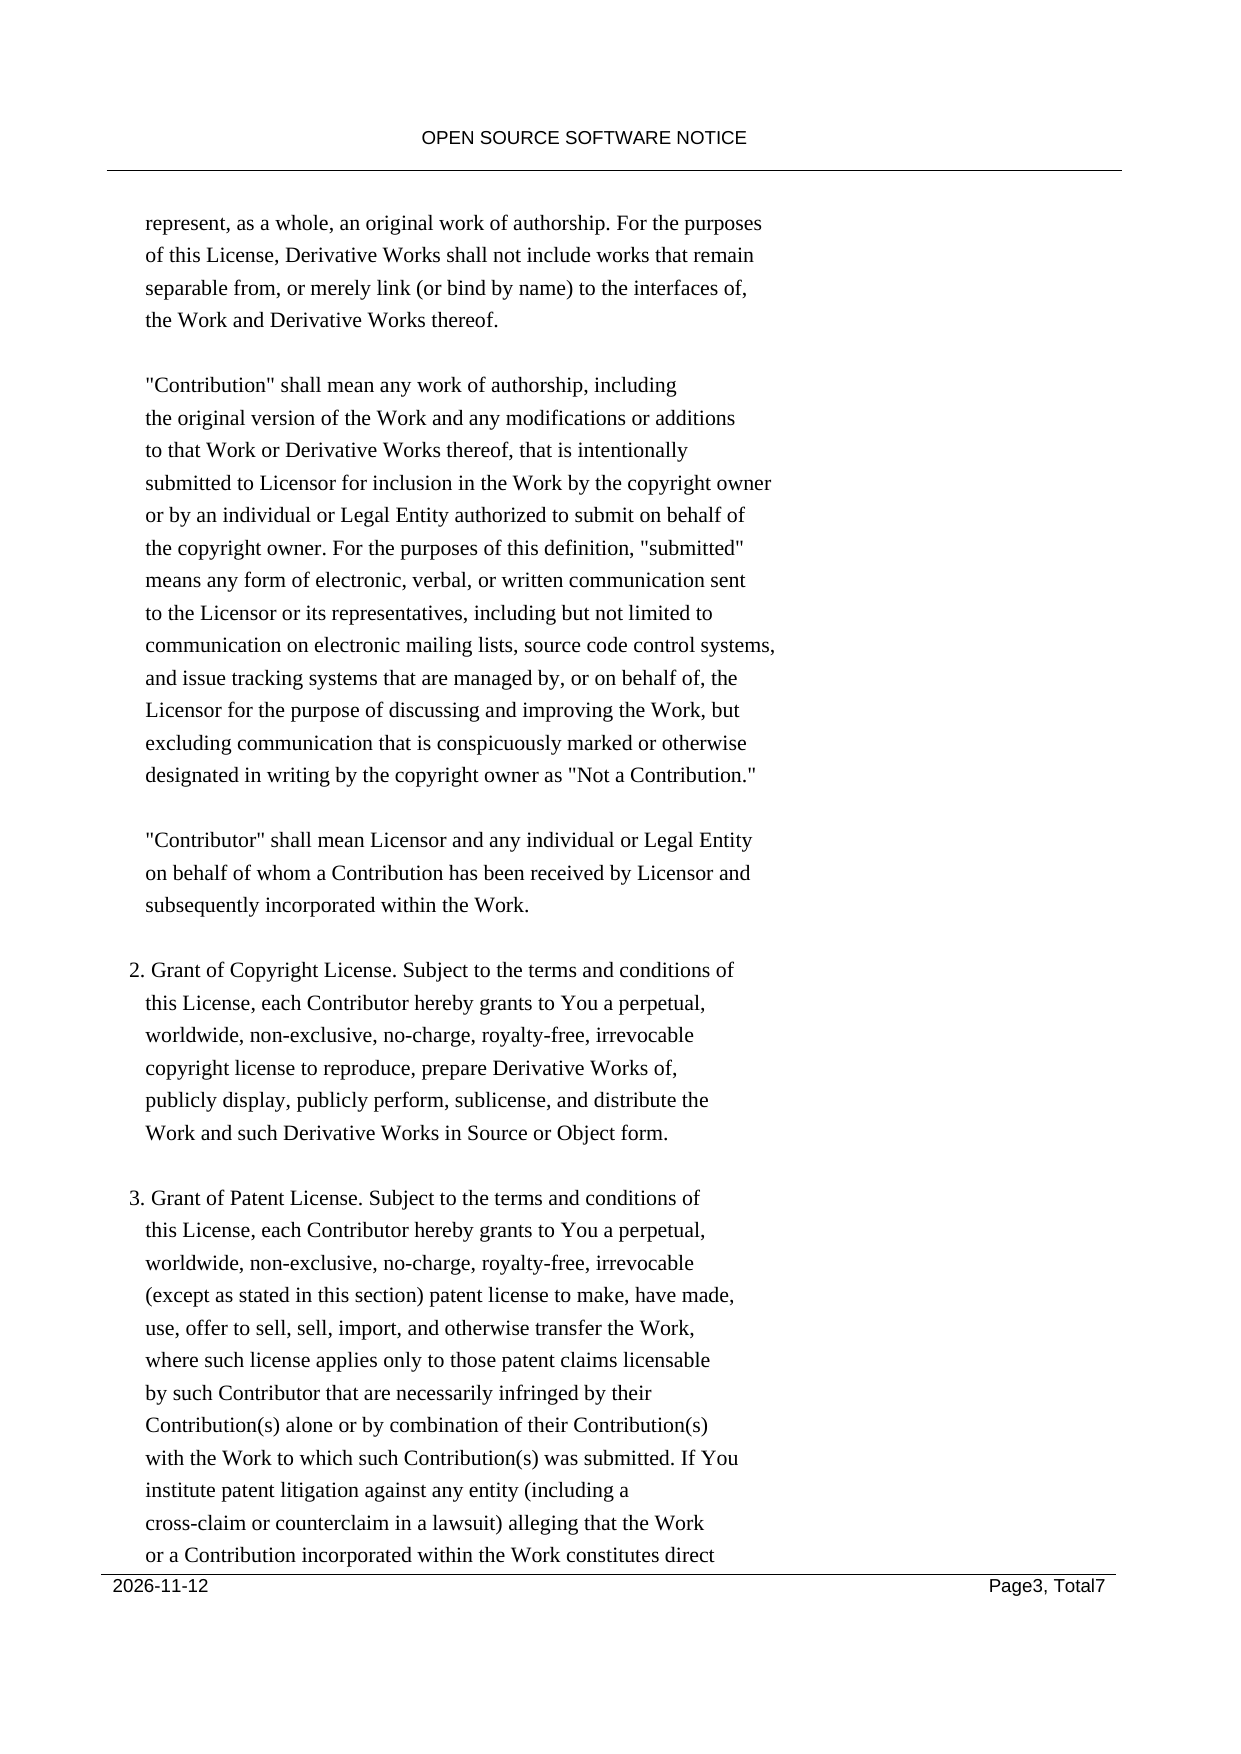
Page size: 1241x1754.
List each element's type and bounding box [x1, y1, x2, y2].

text [112, 206, 1128, 1571]
